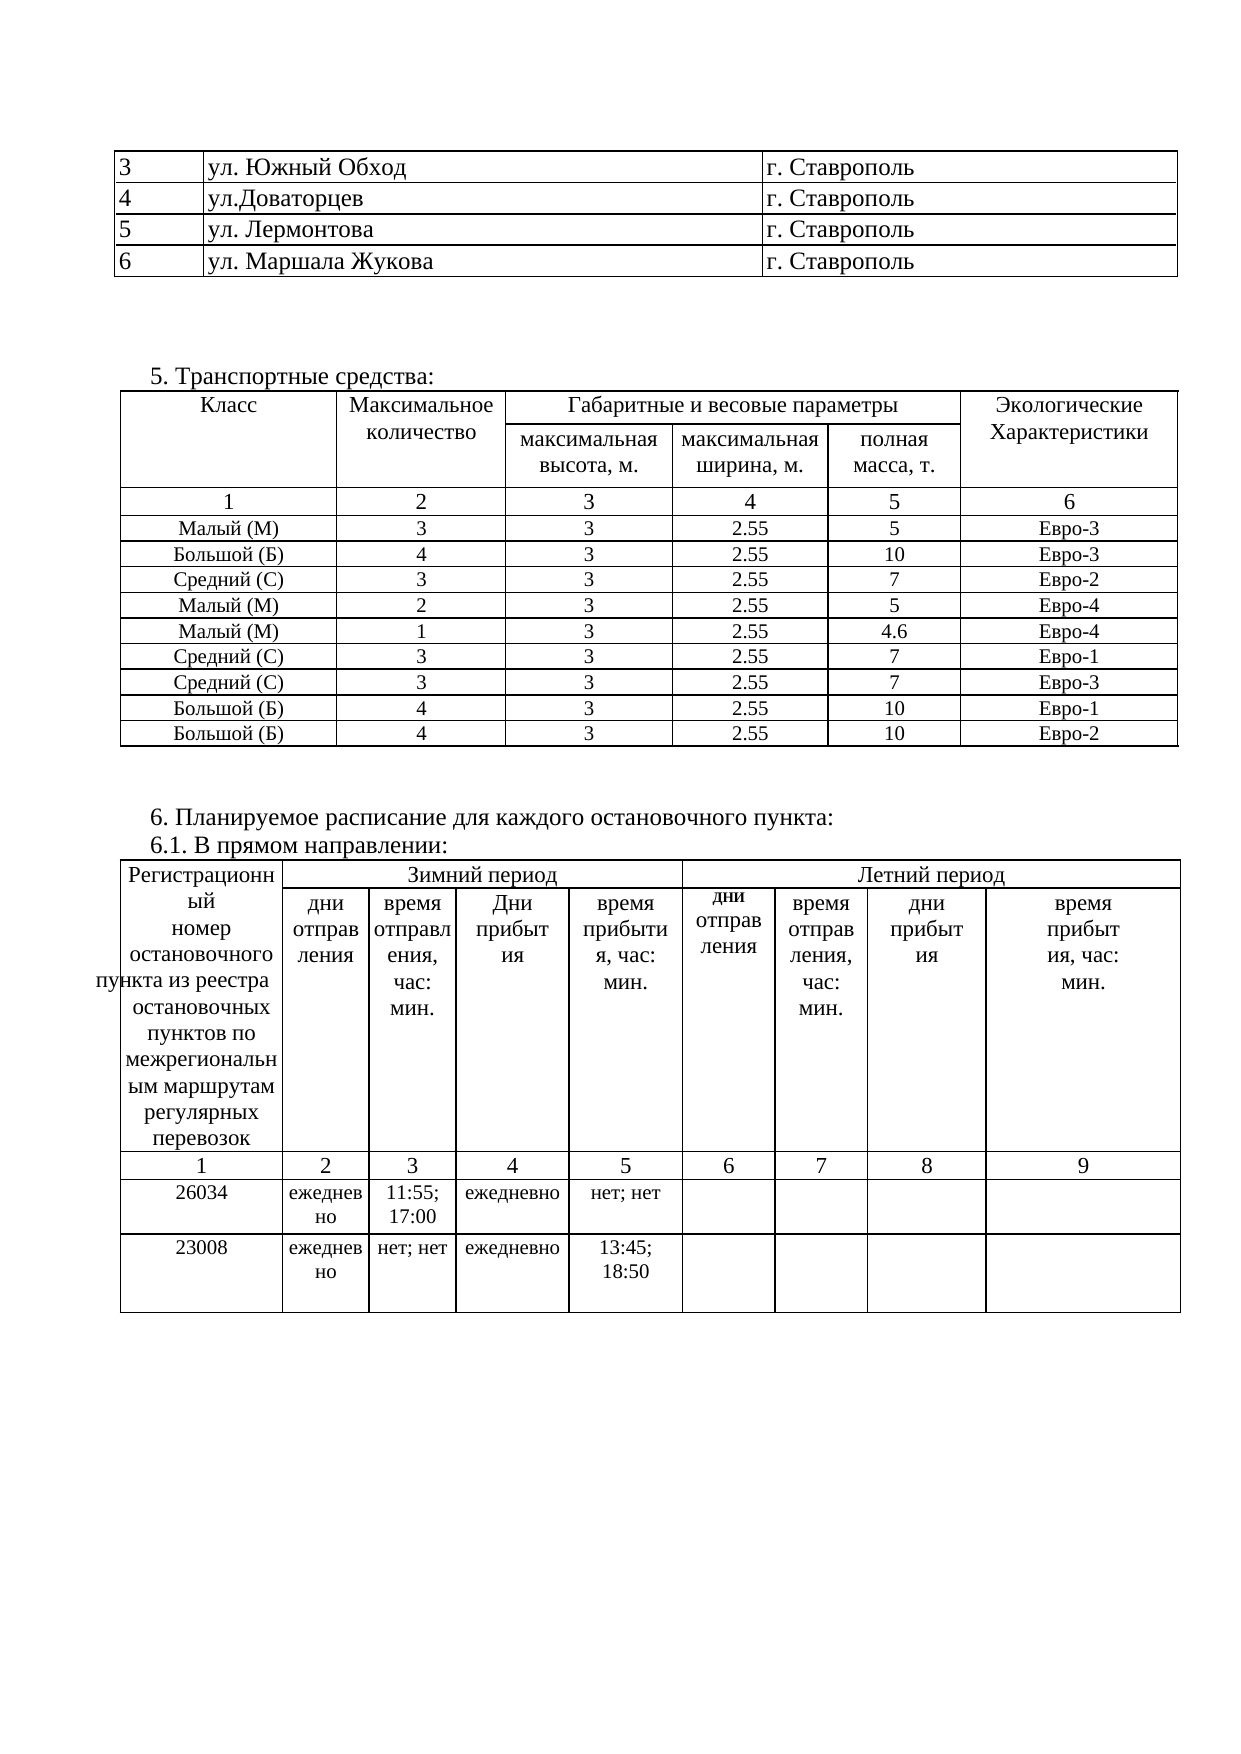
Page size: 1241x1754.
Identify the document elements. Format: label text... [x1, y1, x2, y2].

table_cell 5 [829, 516, 960, 540]
table_cell 3 [506, 542, 672, 566]
table_cell 10 [829, 696, 960, 719]
table_cell 3 [337, 567, 505, 591]
table_cell 5 [570, 1152, 682, 1179]
table_cell 3 [506, 721, 672, 745]
table_cell 2.55 [673, 516, 827, 540]
table_cell Большой (Б) [121, 696, 336, 719]
table_cell 2 [337, 488, 505, 514]
table_cell ул. Маршала Жукова [204, 246, 762, 276]
table_header Зимний период [283, 861, 682, 887]
table_cell 2 [283, 1152, 368, 1179]
table_cell 3 [506, 516, 672, 540]
table_cell 2.55 [673, 670, 827, 694]
table_header Класс [121, 392, 336, 487]
table_cell Средний (С) [121, 670, 336, 694]
table_cell ул. Лермонтова [204, 215, 762, 244]
table_cell Евро-2 [961, 567, 1177, 591]
table_cell ежедневно [283, 1235, 368, 1312]
table_cell 8 [868, 1152, 985, 1179]
table_cell 4 [115, 183, 203, 213]
table_cell Средний (С) [121, 567, 336, 591]
table_cell 4 [673, 488, 827, 514]
table_cell 7 [829, 644, 960, 668]
table_cell Евро-3 [961, 542, 1177, 566]
table_cell время прибыт ия, час: мин. [987, 889, 1180, 1151]
table_cell 23008 [121, 1235, 282, 1312]
table_cell Евро-2 [961, 721, 1177, 745]
table_cell [868, 1180, 985, 1233]
table_cell 7 [776, 1152, 867, 1179]
table_cell 3 [337, 516, 505, 540]
table_cell 2.55 [673, 593, 827, 617]
table_cell 3 [337, 644, 505, 668]
table_cell [683, 1180, 774, 1233]
table_cell [868, 1235, 985, 1312]
table_cell [683, 1235, 774, 1312]
table_cell 3 [115, 152, 203, 181]
table_cell 3 [506, 619, 672, 643]
table_cell 4 [337, 721, 505, 745]
text 6. Планируемое расписание для каждого остановочного пункта: [150, 802, 1090, 831]
table_cell 3 [506, 644, 672, 668]
table_cell 7 [829, 567, 960, 591]
table_cell Большой (Б) [121, 721, 336, 745]
table_cell 4 [337, 696, 505, 719]
table_cell 3 [506, 488, 672, 514]
table_cell ул.Доваторцев [204, 183, 762, 213]
table_header Габаритные и весовые параметры [506, 392, 960, 423]
table_cell 6 [961, 488, 1177, 514]
table_cell 4 [337, 542, 505, 566]
table_cell Евро-3 [961, 670, 1177, 694]
table_cell г. Ставрополь [763, 213, 1177, 244]
table_cell 2.55 [673, 696, 827, 719]
table_header Летний период [683, 861, 1180, 887]
table_cell 1 [121, 488, 336, 514]
table_cell 3 [506, 670, 672, 694]
table_cell 3 [370, 1152, 455, 1179]
table_cell г. Ставрополь [763, 244, 1177, 276]
table_cell 2 [337, 593, 505, 617]
table_cell дни прибыт ия [868, 889, 985, 1151]
table_cell время отправл ения, час: мин. [370, 889, 455, 1151]
table_cell Большой (Б) [121, 542, 336, 566]
table_cell дни отправ ления [283, 889, 368, 1151]
table_cell 7 [829, 670, 960, 694]
table_cell [776, 1180, 867, 1233]
table_cell г. Ставрополь [763, 152, 1177, 181]
text 5. Транспортные средства: [150, 361, 1090, 390]
table_cell нет; нет [370, 1235, 455, 1312]
table_cell 2.55 [673, 542, 827, 566]
table_cell [776, 1235, 867, 1312]
table_cell полная масса, т. [829, 425, 960, 487]
table_cell 6 [683, 1152, 774, 1179]
table_cell 4 [457, 1152, 568, 1179]
table_header Максимальное количество [337, 392, 505, 487]
table_cell ДНИ отправ ления [683, 889, 774, 1151]
table_cell 13:45; 18:50 [570, 1235, 682, 1312]
table_cell 10 [829, 542, 960, 566]
table_cell 2.55 [673, 567, 827, 591]
table_header Регистрационный номер остановочного пункта из реестра остановочных пунктов по межрегиональным маршрутам регулярных перевозок [121, 861, 282, 1151]
table_cell Евро-4 [961, 619, 1177, 643]
table_cell 4.6 [829, 619, 960, 643]
table_cell 2.55 [673, 644, 827, 668]
table_cell 1 [121, 1152, 282, 1179]
table_cell Евро-1 [961, 696, 1177, 719]
table_cell нет; нет [570, 1180, 682, 1233]
table_cell 2.55 [673, 619, 827, 643]
table_cell [987, 1235, 1180, 1312]
table_cell максимальная ширина, м. [673, 425, 827, 487]
table_cell ежедневно [283, 1180, 368, 1233]
table_cell ежедневно [457, 1180, 568, 1233]
table_cell максимальная высота, м. [506, 425, 672, 487]
table_cell г. Ставрополь [763, 181, 1177, 213]
table_cell 10 [829, 721, 960, 745]
table_cell Евро-4 [961, 593, 1177, 617]
table_cell 6 [115, 245, 203, 276]
table_cell 9 [987, 1152, 1180, 1179]
table_cell [987, 1180, 1180, 1233]
table_cell 26034 [121, 1180, 282, 1233]
table_cell Малый (М) [121, 593, 336, 617]
table_cell 5 [115, 214, 203, 244]
table_cell 11:55; 17:00 [370, 1180, 455, 1233]
table_cell 3 [506, 696, 672, 719]
text 6.1. В прямом направлении: [150, 831, 1090, 859]
table_cell 5 [829, 593, 960, 617]
table_cell Средний (С) [121, 644, 336, 668]
table_cell Евро-3 [961, 516, 1177, 540]
table_cell 2.55 [673, 721, 827, 745]
table_cell 3 [506, 593, 672, 617]
table_cell 5 [829, 488, 960, 514]
table_cell 3 [506, 567, 672, 591]
table_cell Евро-1 [961, 644, 1177, 668]
table_cell время отправ ления, час: мин. [776, 889, 867, 1151]
table_cell 1 [337, 619, 505, 643]
table_cell время прибыти я, час: мин. [570, 889, 682, 1151]
table_cell ежедневно [457, 1235, 568, 1312]
table_cell Малый (М) [121, 619, 336, 643]
table_header Экологические Характеристики [961, 392, 1177, 487]
table_cell Дни прибыт ия [457, 889, 568, 1151]
table_cell 3 [337, 670, 505, 694]
table_cell Малый (М) [121, 516, 336, 540]
table_cell ул. Южный Обход [204, 152, 762, 181]
